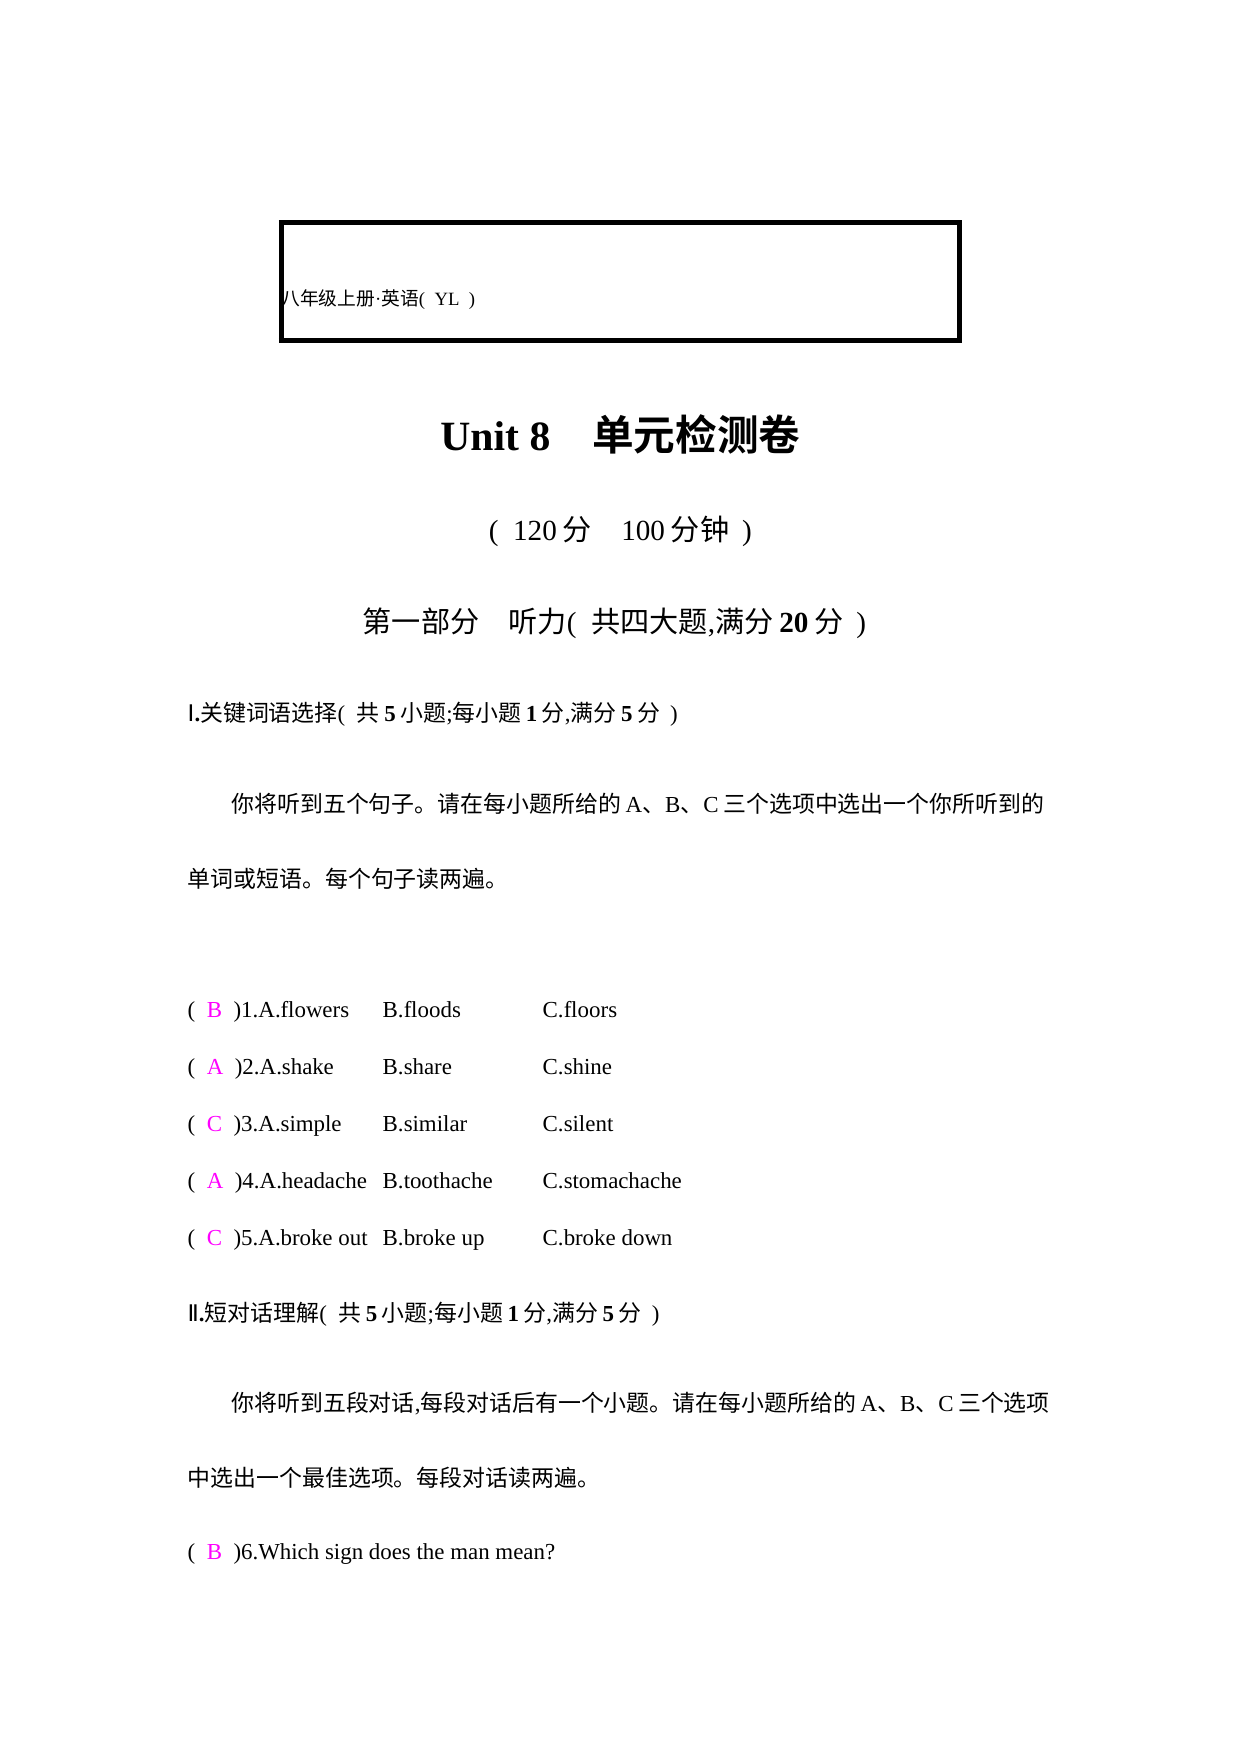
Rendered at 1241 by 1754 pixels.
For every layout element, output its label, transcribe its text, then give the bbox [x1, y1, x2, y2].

text ( A )2.A.shake B.share C.shine [187, 1050, 1053, 1082]
text 你将听到五个句子。请在每小题所给的A、B、C三个选项中选出一个你所听到的单词或短语。每个句子读两遍。 [187, 770, 1053, 910]
text ( C )3.A.simple B.similar C.silent [187, 1107, 1053, 1139]
text 你将听到五段对话,每段对话后有一个小题。请在每小题所给的A、B、C三个选项中选出一个最佳选项。每段对话读两遍。 [187, 1369, 1053, 1509]
text ( B )6.Which sign does the man mean? [187, 1535, 1053, 1567]
text ( A )4.A.headache B.toothache C.stomachache [187, 1164, 1053, 1197]
text ( C )5.A.broke out B.broke up C.broke down [187, 1221, 1053, 1254]
text Ⅰ.关键词语选择( 共5小题;每小题1分,满分5分 ) [187, 679, 1053, 744]
table_header 八年级上册·英语( YL ) [284, 225, 957, 338]
text ( B )1.A.flowers B.floods C.floors [187, 993, 1053, 1025]
text 第一部分 听力( 共四大题,满分20分 ) [187, 587, 1053, 652]
text Unit 8 单元检测卷 [187, 400, 1053, 465]
text Ⅱ.短对话理解( 共5小题;每小题1分,满分5分 ) [187, 1278, 1053, 1343]
text ( 120分 100分钟 ) [187, 495, 1053, 560]
